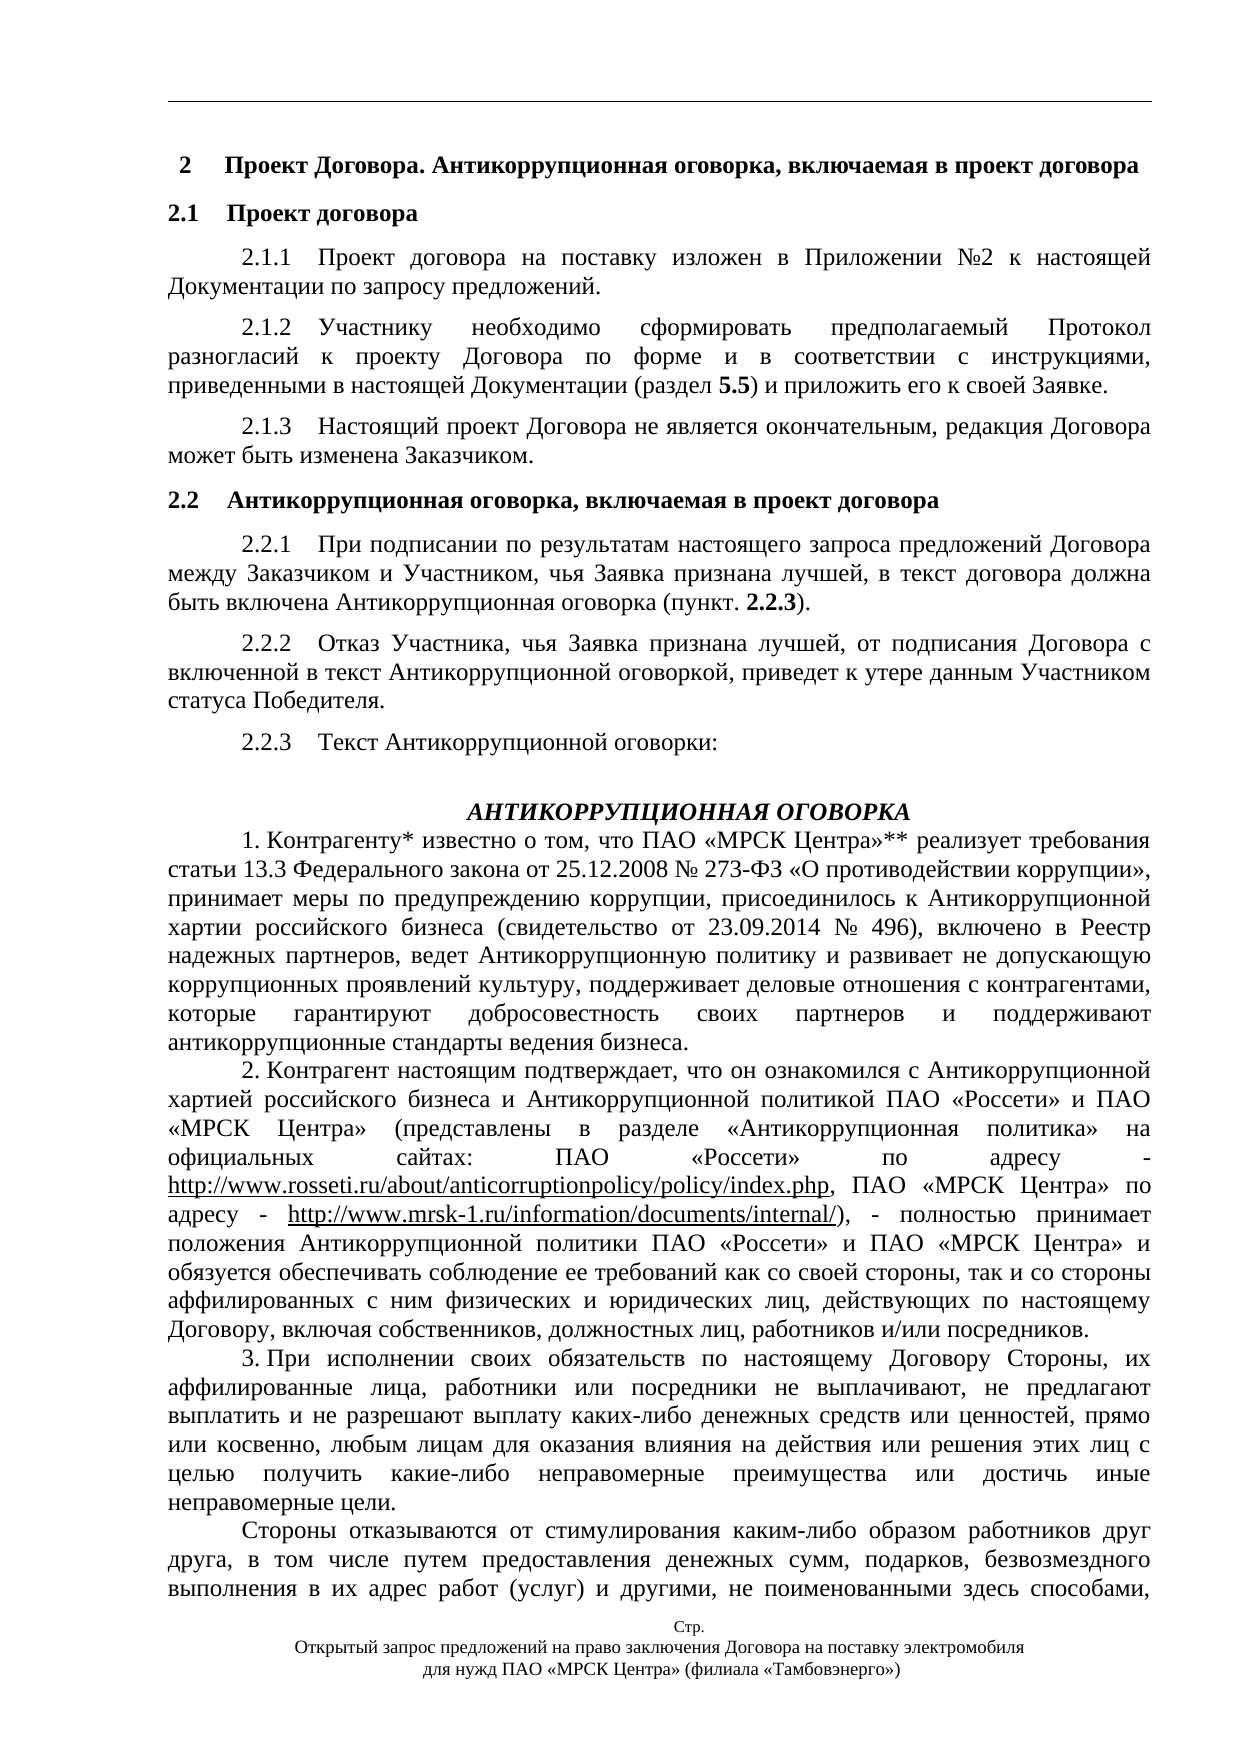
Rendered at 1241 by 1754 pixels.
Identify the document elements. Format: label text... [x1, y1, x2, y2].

subtitle Проект договора на поставку изложен в Приложении №2 к настоящей Документации по запросу предложений. [168, 242, 1152, 300]
subtitle Текст Антикоррупционной оговорки: [168, 727, 1152, 756]
subtitle При подписании по результатам настоящего запроса предложений Договора между Заказчиком и Участником, чья Заявка признана лучшей, в текст договора должна быть включена Антикоррупционная оговорка (пункт. 2.2.3). [168, 529, 1152, 616]
subtitle Настоящий проект Договора не является окончательным, редакция Договора может быть изменена Заказчиком. [168, 411, 1152, 468]
subtitle Участнику необходимо сформировать предполагаемый Протокол разногласий к проекту Договора по форме и в соответствии с инструкциями, приведенными в настоящей Документации (раздел 5.5) и приложить его к своей Заявке. [168, 312, 1152, 398]
text 2. Контрагент настоящим подтверждает, что он ознакомился с Антикоррупционной хартией российского бизнеса и Антикоррупционной политикой ПАО «Россети» и ПАО «МРСК Центра» (представлены в разделе «Антикоррупционная политика» на официальных сайтах: ПАО «Россети» по адресу - http://www.rosseti.ru/about/anticorruptionpolicy/policy/index.php, ПАО «МРСК Центра» по адресу - http://www.mrsk-1.ru/information/documents/internal/), - полностью принимает положения Антикоррупционной политики ПАО «Россети» и ПАО «МРСК Центра» и обязуется обеспечивать соблюдение ее требований как со своей стороны, так и со стороны аффилированных с ним физических и юридических лиц, действующих по настоящему Договору, включая собственников, должностных лиц, работников и/или посредников. [168, 1056, 1152, 1343]
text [168, 1516, 1152, 1602]
text АНТИКОРРУПЦИОННАЯ ОГОВОРКА [168, 797, 1152, 826]
subtitle Антикоррупционная оговорка, включаемая в проект договора [168, 485, 1152, 514]
subtitle Отказ Участника, чья Заявка признана лучшей, от подписания Договора с включенной в текст Антикоррупционной оговоркой, приведет к утере данным Участником статуса Победителя. [168, 628, 1152, 714]
text 3. При исполнении своих обязательств по настоящему Договору Стороны, их аффилированные лица, работники или посредники не выплачивают, не предлагают выплатить и не разрешают выплату каких-либо денежных средств или ценностей, прямо или косвенно, любым лицам для оказания влияния на действия или решения этих лиц с целью получить какие-либо неправомерные преимущества или достичь иные неправомерные цели. [168, 1343, 1152, 1516]
subtitle Проект договора [168, 198, 1152, 227]
text 1. Контрагенту* известно о том, что ПАО «МРСК Центра»** реализует требования статьи 13.3 Федерального закона от 25.12.2008 № 273-ФЗ «О противодействии коррупции», принимает меры по предупреждению коррупции, присоединилось к Антикоррупционной хартии российского бизнеса (свидетельство от 23.09.2014 № 496), включено в Реестр надежных партнеров, ведет Антикоррупционную политику и развивает не допускающую коррупционных проявлений культуру, поддерживает деловые отношения с контрагентами, которые гарантируют добросовестность своих партнеров и поддерживают антикоррупционные стандарты ведения бизнеса. [168, 826, 1152, 1056]
subtitle Проект Договора. Антикоррупционная оговорка, включаемая в проект договора [166, 150, 1152, 179]
